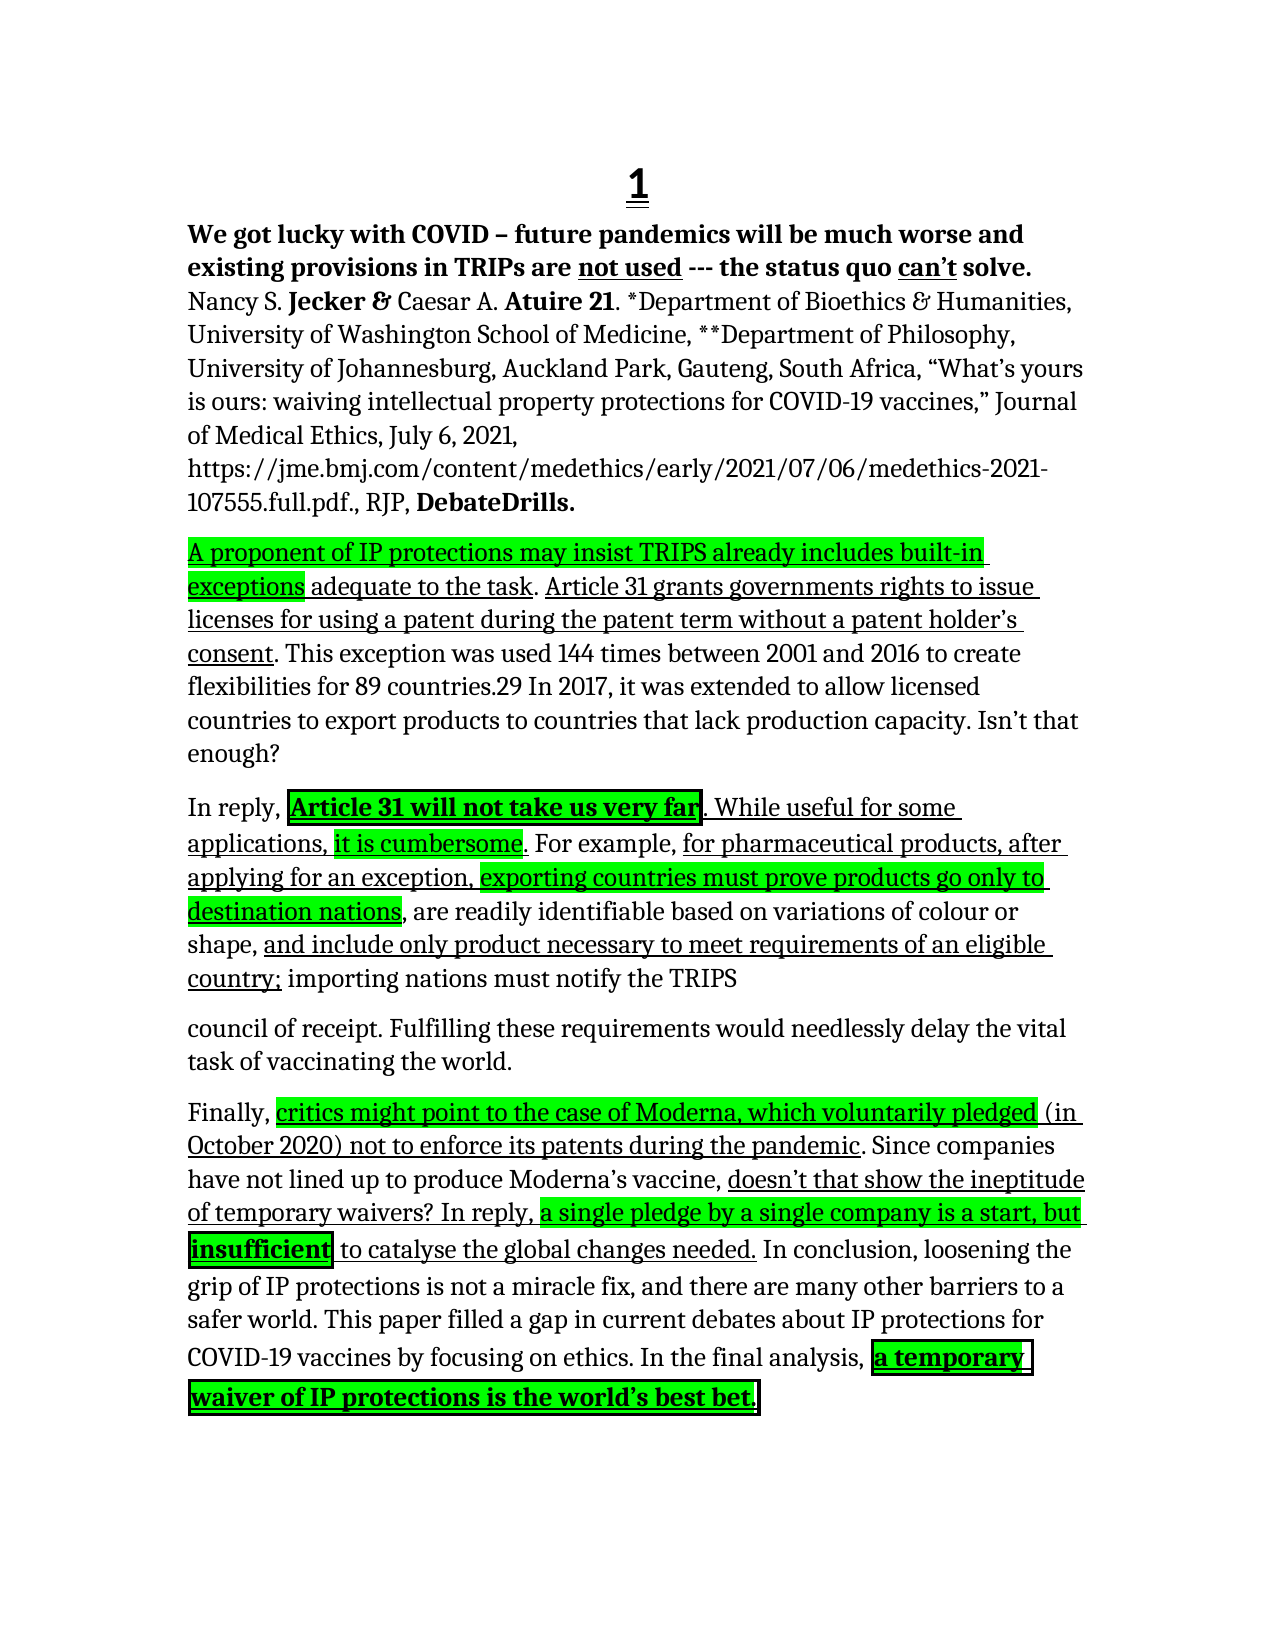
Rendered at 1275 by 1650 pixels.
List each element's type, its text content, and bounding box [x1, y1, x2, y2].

text In reply, Article 31 will not take us very far. While useful for some applications, it is cumbersome. For example, for pharmaceutical products, after applying for an exception, exporting countries must prove products go only to destination nations, are readily identifiable based on variations of colour or shape, and include only product necessary to meet requirements of an eligible country; importing nations must notify the TRIPS [187, 789, 1087, 994]
text Nancy S. Jecker & Caesar A. Atuire 21. *Department of Bioethics & Humanities, University of Washington School of Medicine, **Department of Philosophy, University of Johannesburg, Auckland Park, Gauteng, South Africa, “What’s yours is ours: waiving intellectual property protections for COVID-19 vaccines,” Journal of Medical Ethics, July 6, 2021, https://jme.bmj.com/content/medethics/early/2021/07/06/medethics-2021-107555.full.pdf., RJP, DebateDrills. [187, 286, 1087, 518]
text Finally, critics might point to the case of Moderna, which voluntarily pledged (in October 2020) not to enforce its patents during the pandemic. Since companies have not lined up to produce Moderna’s vaccine, doesn’t that show the ineptitude of temporary waivers? In reply, a single pledge by a single company is a start, but insufficient to catalyse the global changes needed. In conclusion, loosening the grip of IP protections is not a miracle fix, and there are many other barriers to a safer world. This paper filled a gap in current debates about IP protections for COVID-19 vaccines by focusing on ethics. In the final analysis, a temporary waiver of IP protections is the world’s best bet. [187, 1097, 1087, 1224]
subtitle 1 [187, 154, 1087, 210]
subtitle We got lucky with COVID – future pandemics will be much worse and existing provisions in TRIPs are not used --- the status quo can’t solve. [187, 219, 1087, 283]
text Finally, critics might point to the case of Moderna, which voluntarily pledged (in October 2020) not to enforce its patents during the pandemic. Since companies have not lined up to produce Moderna’s vaccine, doesn’t that show the ineptitude of temporary waivers? In reply, a single pledge by a single company is a start, but insufficient to catalyse the global changes needed. In conclusion, loosening the grip of IP protections is not a miracle fix, and there are many other barriers to a safer world. This paper filled a gap in current debates about IP protections for COVID-19 vaccines by focusing on ethics. In the final analysis, a temporary waiver of IP protections is the world’s best bet. [187, 1225, 1087, 1416]
text A proponent of IP protections may insist TRIPS already includes built-in exceptions adequate to the task. Article 31 grants governments rights to issue licenses for using a patent during the patent term without a patent holder’s consent. This exception was used 144 times between 2001 and 2016 to create flexibilities for 89 countries.29 In 2017, it was extended to allow licensed countries to export products to countries that lack production capacity. Isn’t that enough? [187, 537, 1087, 769]
text council of receipt. Fulfilling these requirements would needlessly delay the vital task of vaccinating the world. [187, 1013, 1087, 1077]
